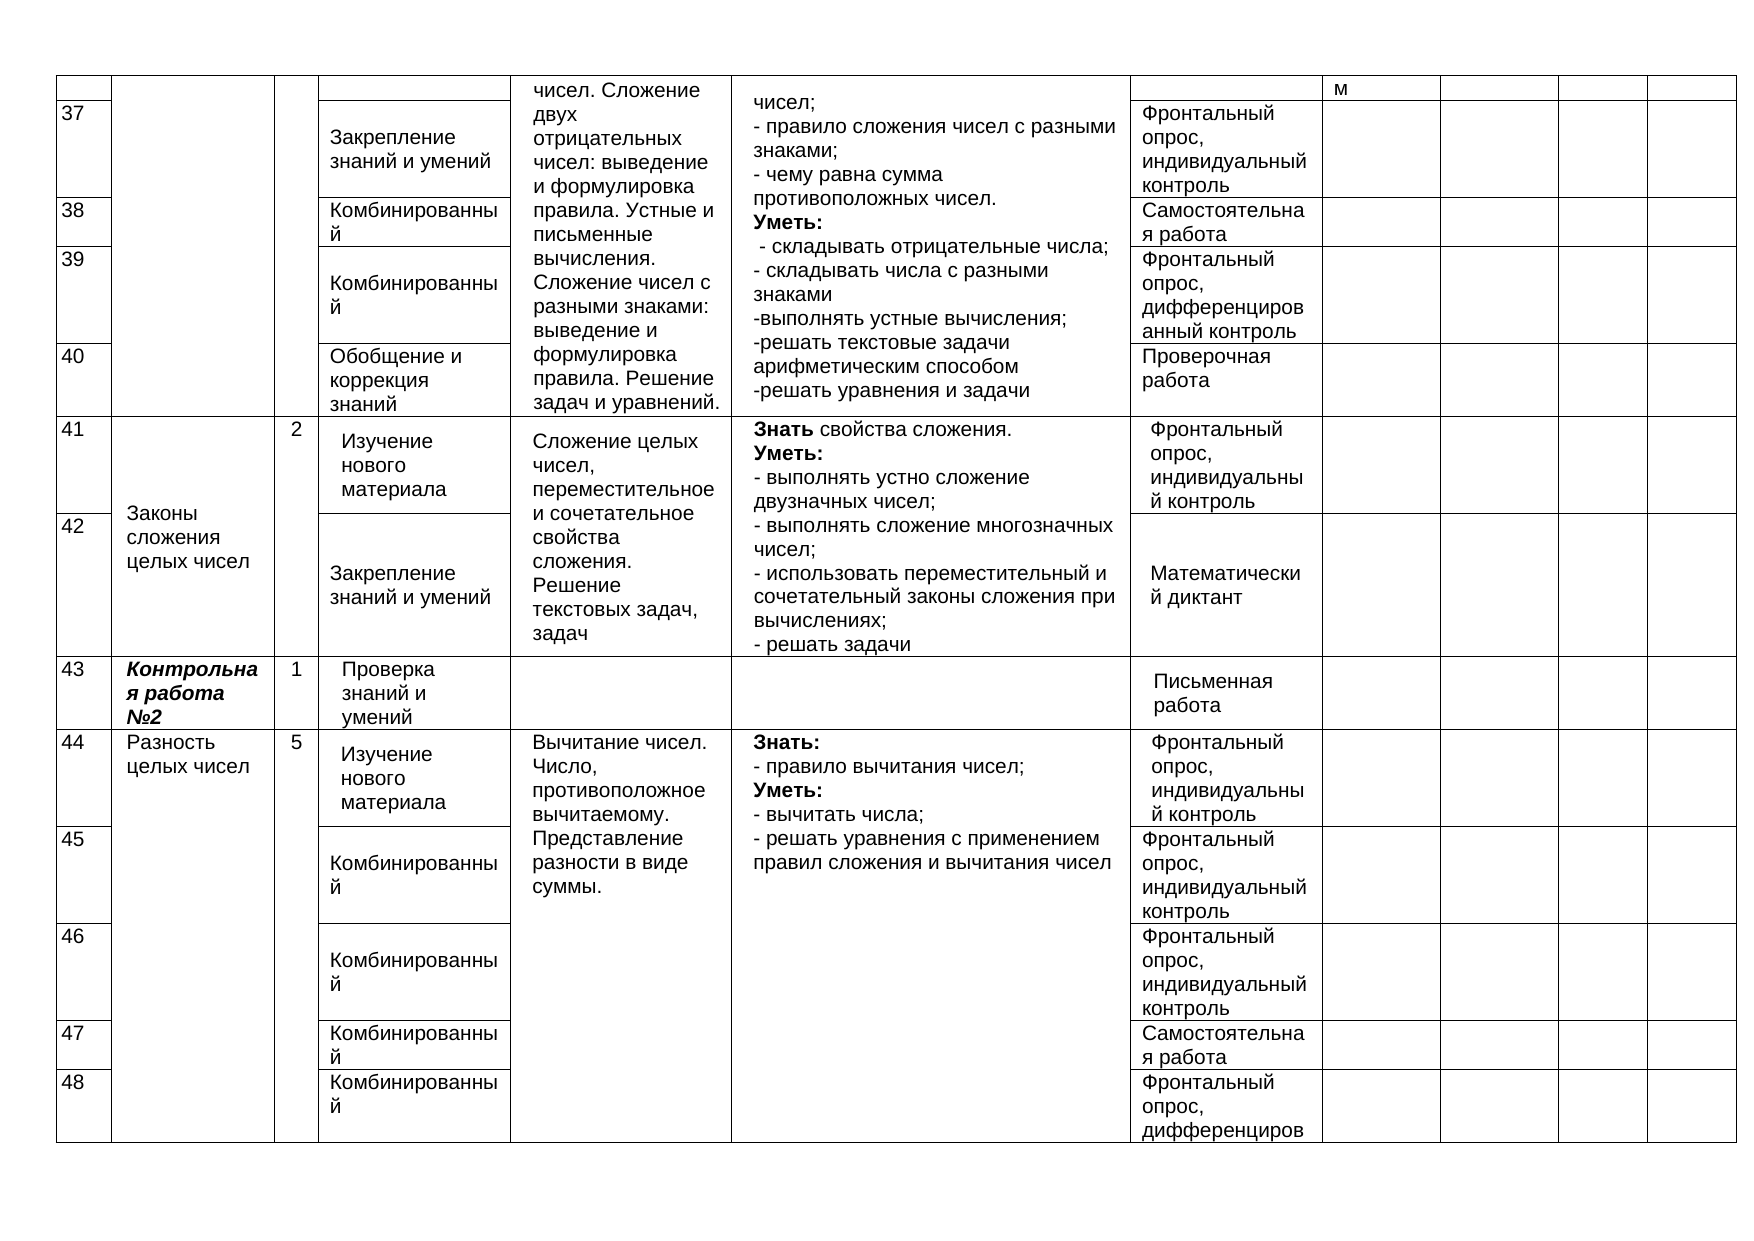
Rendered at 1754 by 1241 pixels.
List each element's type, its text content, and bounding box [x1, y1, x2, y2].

table_cell 38 [57, 198, 111, 246]
table_cell [1441, 730, 1558, 826]
table_cell [1559, 924, 1647, 1020]
table_cell [1559, 514, 1647, 656]
table_cell [1648, 76, 1736, 100]
table_cell [1441, 924, 1558, 1020]
table_cell [1323, 101, 1440, 197]
table_cell Комбинированный [319, 924, 510, 1020]
table_cell 39 [57, 247, 111, 343]
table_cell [1131, 101, 1322, 197]
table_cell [112, 76, 274, 416]
table_cell [1559, 417, 1647, 512]
table_cell [1648, 730, 1736, 826]
table_cell [1441, 1070, 1558, 1142]
table_cell Разность целых чисел [112, 730, 274, 1142]
table_cell Знать свойства сложения. Уметь: - выполнять устно сложение двузначных чисел; - выполнять сложение многозначных чисел; - использовать переместительный и сочетательный законы сложения при вычислениях; - решать задачи [732, 417, 1130, 656]
table_cell [1441, 101, 1558, 197]
table_cell [1648, 417, 1736, 512]
table_cell [1648, 101, 1736, 197]
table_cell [319, 76, 510, 100]
table_cell 42 [57, 514, 111, 656]
table_cell [1648, 657, 1736, 729]
table_cell 36 [57, 76, 111, 100]
table_cell [1559, 1021, 1647, 1069]
table_cell [1559, 344, 1647, 416]
table_cell [1323, 247, 1440, 343]
table_cell [1648, 924, 1736, 1020]
table_cell [1441, 344, 1558, 416]
table_cell 2 [275, 417, 318, 656]
table_cell Комбинированный [319, 247, 510, 343]
table_cell 5 [275, 730, 318, 1142]
table_cell Самостоятельная работа [1131, 198, 1322, 246]
table_cell [1648, 514, 1736, 656]
table_cell Комбинированный [319, 1070, 510, 1142]
table_cell [1441, 657, 1558, 729]
table_cell [1441, 1021, 1558, 1069]
table_cell Законы сложения целых чисел [112, 417, 274, 656]
table_cell [1441, 827, 1558, 923]
table_cell 47 [57, 1021, 111, 1069]
table_cell 1 [275, 657, 318, 729]
table_cell [1648, 344, 1736, 416]
table_cell [1559, 76, 1647, 100]
table_cell 46 [57, 924, 111, 1020]
table_cell Изучение нового материала [319, 417, 510, 512]
table_cell [1648, 1070, 1736, 1142]
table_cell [1131, 76, 1322, 100]
table_cell [1323, 417, 1440, 512]
table_cell [1559, 730, 1647, 826]
table_cell 5 [275, 76, 318, 416]
table_cell [1323, 1070, 1440, 1142]
table_cell [1323, 514, 1440, 656]
table_cell [1323, 198, 1440, 246]
table_cell [1559, 247, 1647, 343]
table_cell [1323, 76, 1440, 100]
table_cell [1323, 924, 1440, 1020]
table_cell Комбинированный [319, 1021, 510, 1069]
table_cell 48 [57, 1070, 111, 1142]
table_cell 40 [57, 344, 111, 416]
table_cell [1323, 657, 1440, 729]
table_cell [1559, 1070, 1647, 1142]
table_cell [1131, 1070, 1322, 1142]
table_cell Знать: - правило вычитания чисел; Уметь: - вычитать числа; - решать уравнения с применением правил сложения и вычитания чисел [732, 730, 1130, 1142]
table_cell [1648, 247, 1736, 343]
table_cell 41 [57, 417, 111, 512]
table_cell Изучение нового материала [319, 730, 510, 826]
table_cell Комбинированный [319, 198, 510, 246]
table_cell [1441, 514, 1558, 656]
table_cell Контрольная работа №2 [112, 657, 274, 729]
table_cell [1648, 198, 1736, 246]
table_cell [1441, 198, 1558, 246]
table_cell Фронтальный опрос, индивидуальный контроль [1131, 730, 1322, 826]
table_cell [511, 657, 731, 729]
table_cell Закрепление знаний и умений [319, 514, 510, 656]
table_cell [1559, 101, 1647, 197]
table_cell [1323, 730, 1440, 826]
table_cell Комбинированный [319, 827, 510, 923]
table_cell [1441, 417, 1558, 512]
table_cell [1559, 657, 1647, 729]
table_cell [1559, 827, 1647, 923]
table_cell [511, 76, 731, 416]
table_cell [1648, 827, 1736, 923]
table_cell [732, 657, 1130, 729]
table_cell Самостоятельная работа [1131, 1021, 1322, 1069]
table_cell 43 [57, 657, 111, 729]
table_cell 37 [57, 101, 111, 197]
table_cell Вычитание чисел. Число, противоположное вычитаемому. Представление разности в виде суммы. [511, 730, 731, 1142]
table_cell Математический диктант [1131, 514, 1322, 656]
table_cell Фронтальный опрос, индивидуальный контроль [1131, 417, 1322, 512]
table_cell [1131, 924, 1322, 1020]
table_cell Фронтальный опрос, дифференцированный контроль [1131, 247, 1322, 343]
table_cell Проверочная работа [1131, 344, 1322, 416]
table_cell [1323, 344, 1440, 416]
table_cell Письменная работа [1131, 657, 1322, 729]
table_cell Обобщение и коррекция знаний [319, 344, 510, 416]
table_cell Закрепление знаний и умений [319, 101, 510, 197]
table_cell [1323, 827, 1440, 923]
table_cell Сложение целых чисел, переместительное и сочетательное свойства сложения. Решение текстовых задач, задач [511, 417, 731, 656]
table_cell [1441, 247, 1558, 343]
table_cell [1323, 1021, 1440, 1069]
table_cell 45 [57, 827, 111, 923]
table_cell 44 [57, 730, 111, 826]
table_cell [1648, 1021, 1736, 1069]
table_cell [1559, 198, 1647, 246]
table_cell Фронтальный опрос, индивидуальный контроль [1131, 827, 1322, 923]
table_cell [732, 76, 1130, 416]
table_cell Проверка знаний и умений [319, 657, 510, 729]
table_cell [1441, 76, 1558, 100]
